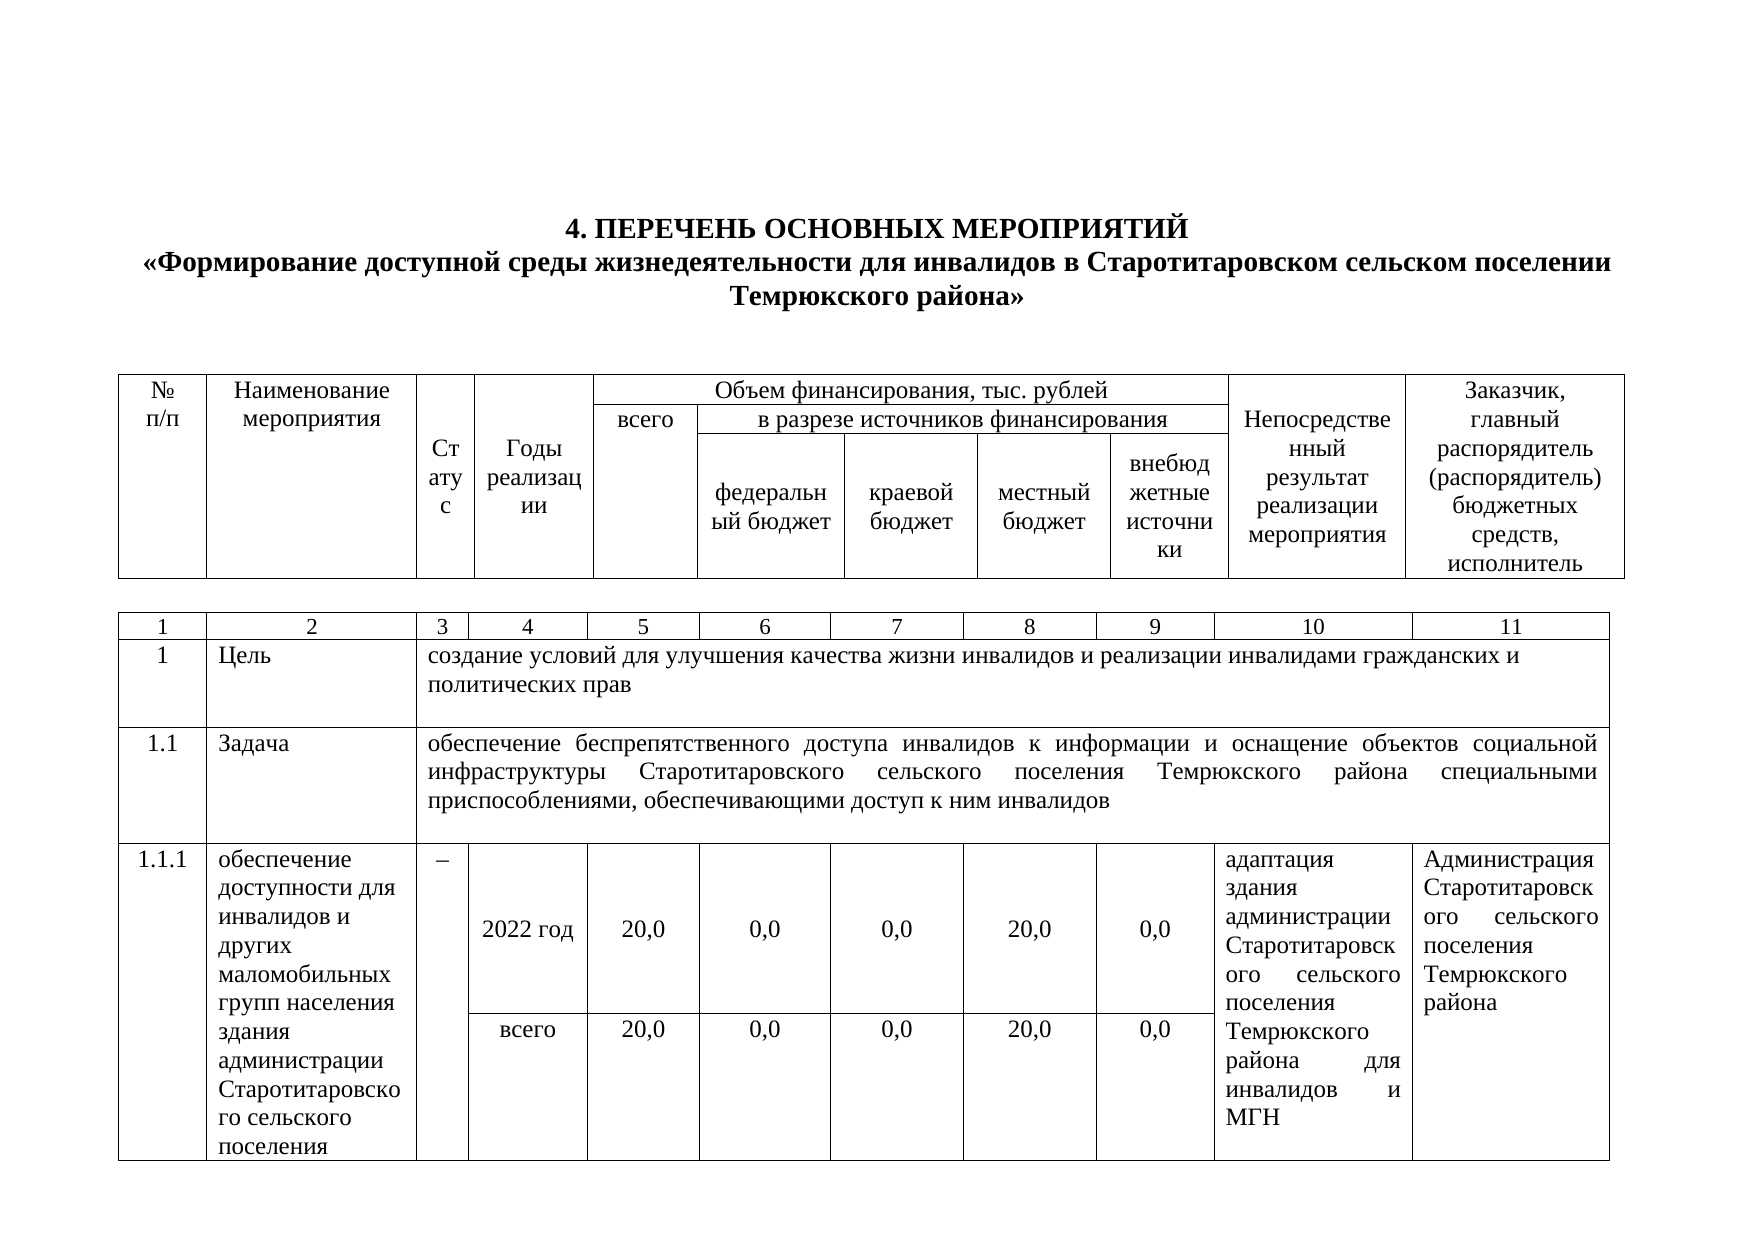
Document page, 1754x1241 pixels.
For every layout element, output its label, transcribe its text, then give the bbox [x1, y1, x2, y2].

table_cell 1 [119, 640, 206, 727]
table_cell всего [594, 405, 697, 577]
table_cell в разрезе источников финансирования [698, 405, 1228, 433]
table_cell 20,0 [588, 1014, 699, 1160]
table_header 5 [588, 613, 699, 639]
table_cell 1.1 [119, 728, 206, 843]
table_header Объем финансирования, тыс. рублей [594, 375, 1228, 403]
table_header 2 [207, 613, 416, 639]
table_cell 20,0 [964, 844, 1096, 1013]
table_cell всего [469, 1014, 587, 1160]
table_cell Задача [207, 728, 416, 843]
table_header 8 [964, 613, 1096, 639]
table_cell 0,0 [700, 844, 830, 1013]
table_cell Цель [207, 640, 416, 727]
table_cell 1.1.1 [119, 844, 206, 1160]
table_header Заказчик, главный распорядитель (распорядитель) бюджетных средств, исполнитель [1406, 375, 1624, 577]
table_header Наименование мероприятия [207, 375, 416, 577]
table_cell 0,0 [700, 1014, 830, 1160]
table_header 11 [1413, 613, 1609, 639]
table_cell обеспечение доступности для инвалидов и других маломобильных групп населения здания администрации Старотитаровского сельского поселения Темрюкского района [207, 844, 416, 1160]
table_header 1 [119, 613, 206, 639]
table_cell обеспечение беспрепятственного доступа инвалидов к информации и оснащение объектов социальной инфраструктуры Старотитаровского сельского поселения Темрюкского района специальными приспособлениями, обеспечивающими доступ к ним инвалидов [417, 728, 1609, 843]
table_cell 20,0 [588, 844, 699, 1013]
table_header 4 [469, 613, 587, 639]
table_header 9 [1097, 613, 1214, 639]
table_header 6 [700, 613, 830, 639]
table_cell 0,0 [1097, 844, 1214, 1013]
table_cell 20,0 [964, 1014, 1096, 1160]
table_cell местный бюджет [978, 434, 1110, 577]
table_cell адаптация здания администрации Старотитаровского сельского поселения Темрюкского района для инвалидов и МГН [1215, 844, 1412, 1160]
table_header Годы реализации [475, 375, 593, 577]
table_cell создание условий для улучшения качества жизни инвалидов и реализации инвалидами гражданских и политических прав [417, 640, 1609, 727]
table_header 3 [417, 613, 468, 639]
table_header 10 [1215, 613, 1412, 639]
table_cell внебюджетные источники [1111, 434, 1228, 577]
table_header № п/п [119, 375, 206, 577]
table_header Непосредственный результат реализации мероприятия [1229, 375, 1405, 577]
table_cell 0,0 [831, 844, 963, 1013]
table_cell краевой бюджет [845, 434, 977, 577]
title 4. ПЕРЕЧЕНЬ ОСНОВНЫХ МЕРОПРИЯТИЙ [118, 211, 1636, 244]
table_cell 0,0 [1097, 1014, 1214, 1160]
table_cell – [417, 844, 468, 1160]
table_cell 0,0 [831, 1014, 963, 1160]
table_cell Администрация Старотитаровского сельского поселения Темрюкского района [1413, 844, 1609, 1160]
table_header 7 [831, 613, 963, 639]
table_cell 2022 год [469, 844, 587, 1013]
table_cell федеральный бюджет [698, 434, 844, 577]
table_header Статус [417, 375, 474, 577]
text «Формирование доступной среды жизнедеятельности для инвалидов в Старотитаровском сельском поселении Темрюкского района» [118, 244, 1636, 311]
